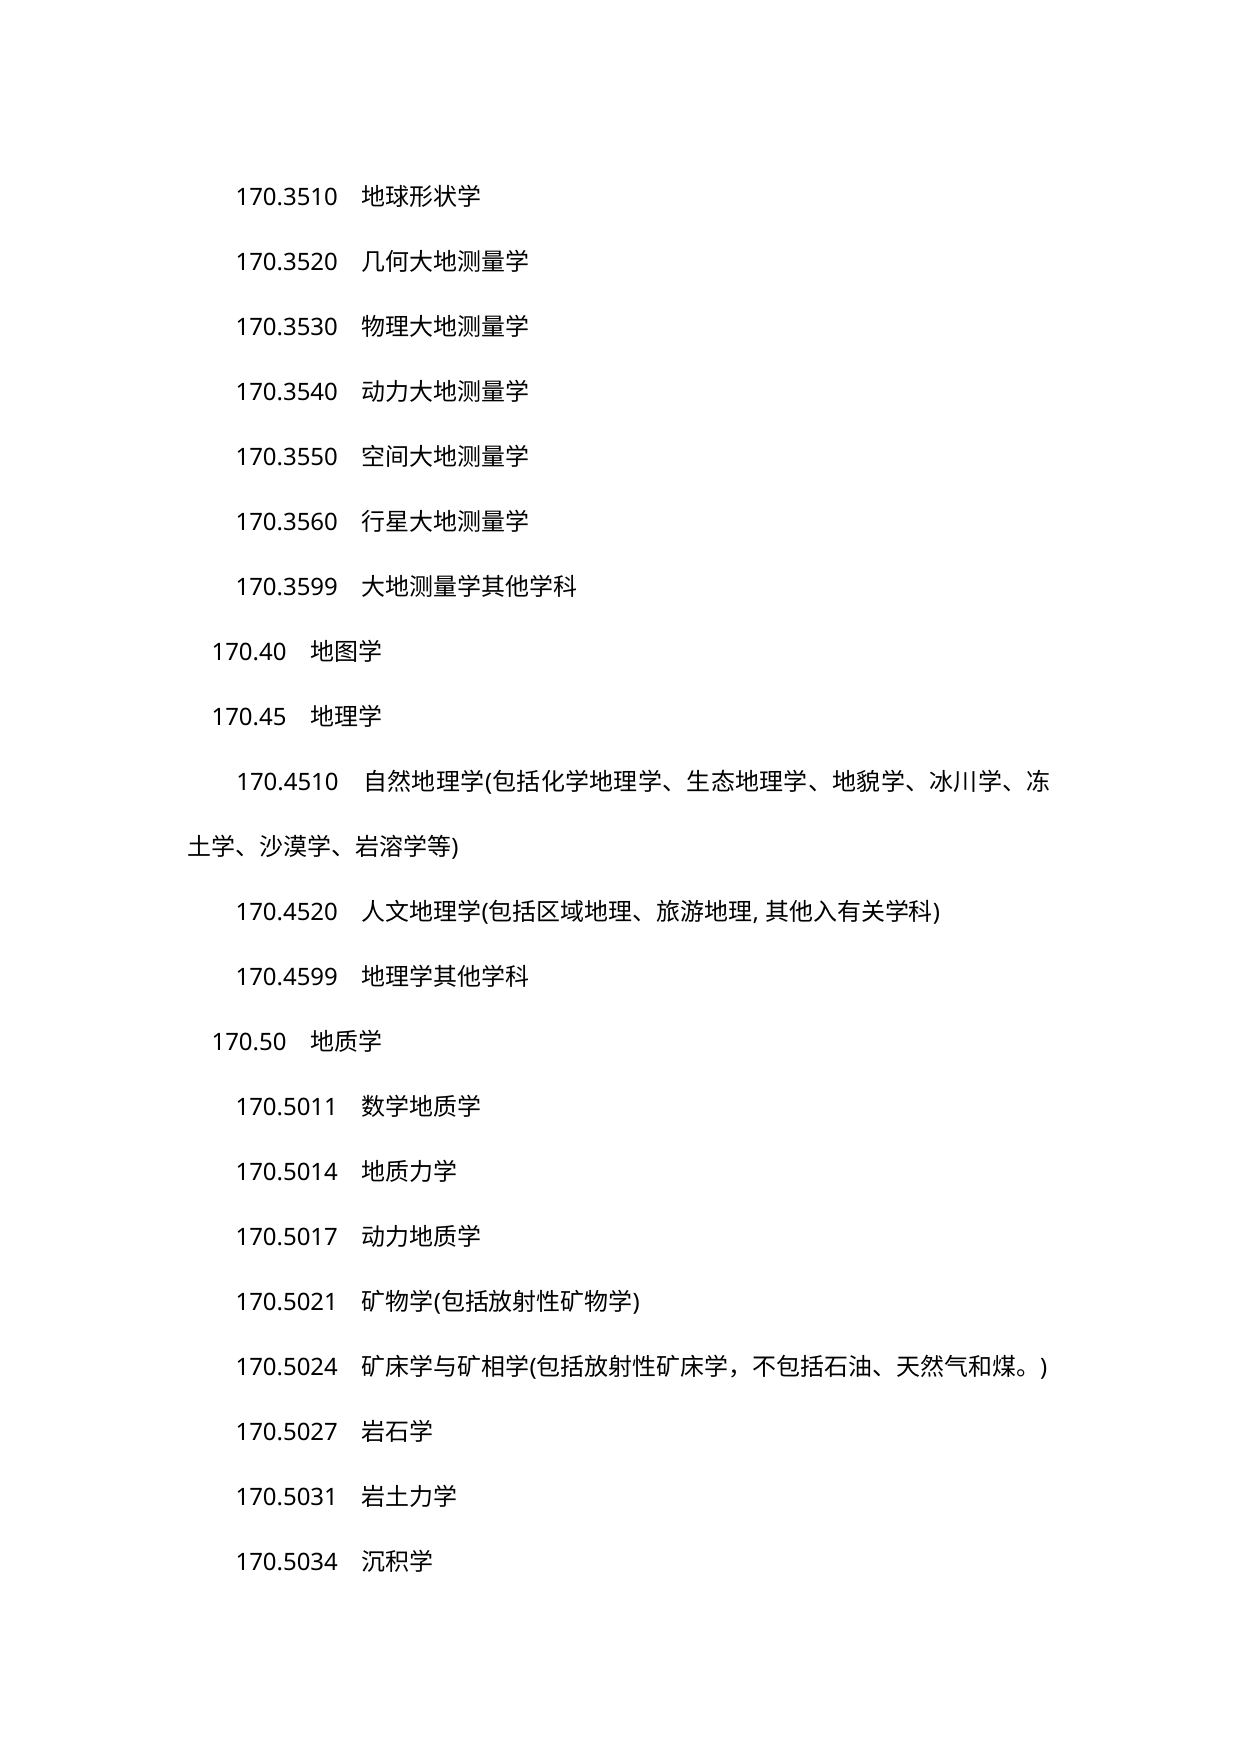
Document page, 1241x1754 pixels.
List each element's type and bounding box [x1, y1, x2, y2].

text [187, 162, 1053, 1592]
